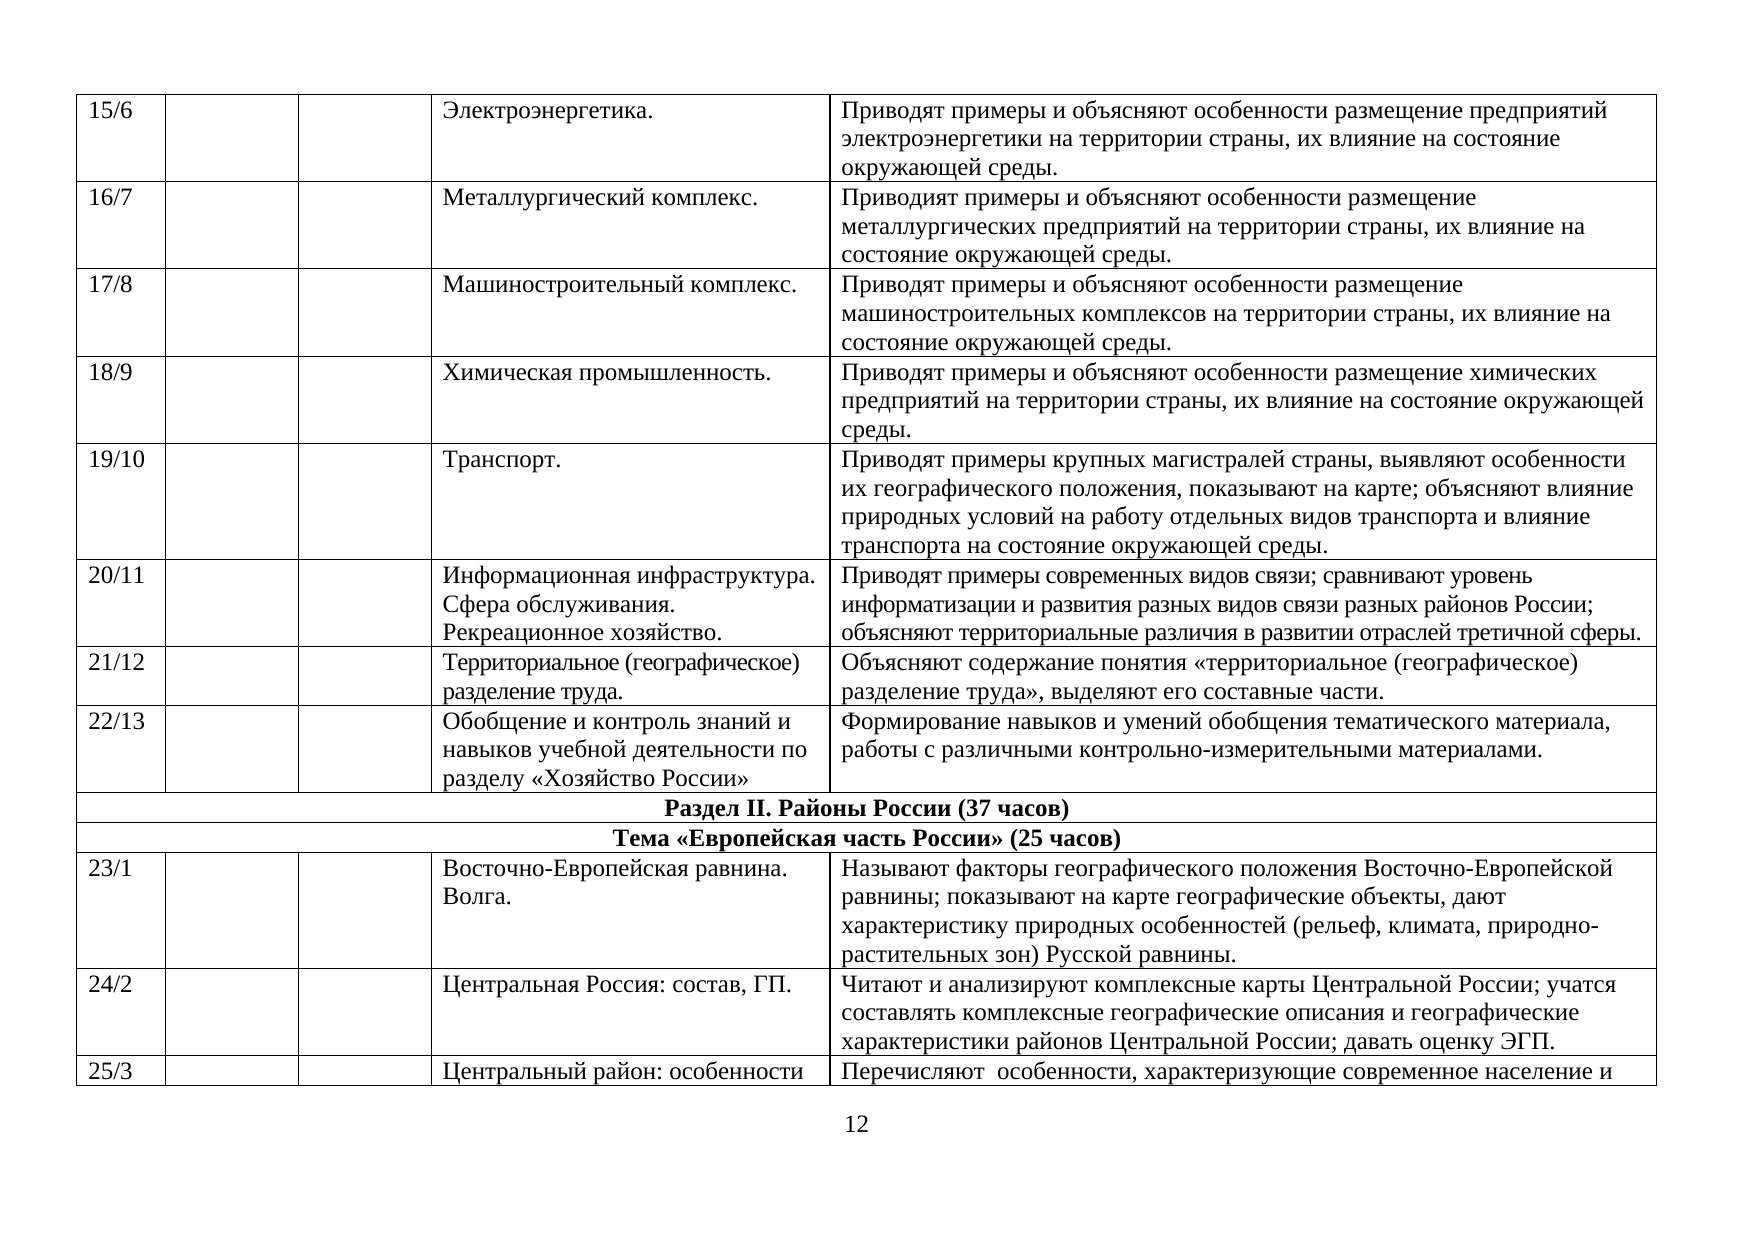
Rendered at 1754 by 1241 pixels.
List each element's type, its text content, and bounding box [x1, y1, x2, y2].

table_cell [299, 647, 431, 705]
table_cell Формирование навыков и умений обобщения тематического материала, работы с различными контрольно-измерительными материалами. [831, 706, 1656, 792]
table_cell [299, 706, 431, 792]
table_cell 25/3 [77, 1056, 165, 1085]
table_cell 21/12 [77, 647, 165, 705]
table_cell [299, 95, 431, 181]
table_cell Тема «Европейская часть России» (25 часов) [77, 823, 1656, 852]
table_cell 23/1 [77, 853, 165, 968]
table_cell Приводият примеры и объясняют особенности размещение металлургических предприятий на территории страны, их влияние на состояние окружающей среды. [831, 182, 1656, 268]
table_cell [299, 969, 431, 1055]
table_cell [166, 1056, 298, 1085]
table_cell Химическая промышленность. [432, 357, 829, 443]
table_cell Объясняют содержание понятия «территориальное (географическое) разделение труда», выделяют его составные части. [831, 647, 1656, 705]
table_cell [831, 1056, 1656, 1085]
table_cell [299, 853, 431, 968]
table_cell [432, 1056, 829, 1085]
table_cell Восточно-Европейская равнина. Волга. [432, 853, 829, 968]
table_cell Машиностроительный комплекс. [432, 269, 829, 356]
table_cell Центральная Россия: состав, ГП. [432, 969, 829, 1055]
table_cell 22/13 [77, 706, 165, 792]
table_cell Транспорт. [432, 444, 829, 559]
table_cell [166, 95, 298, 181]
table_cell [166, 444, 298, 559]
table_cell Раздел II. Районы России (37 часов) [77, 793, 1656, 822]
table_cell Территориальное (географическое) разделение труда. [432, 647, 829, 705]
table_cell Приводят примеры и объясняют особенности размещение предприятий электроэнергетики на территории страны, их влияние на состояние окружающей среды. [831, 95, 1656, 181]
table_cell [299, 560, 431, 646]
table_cell 20/11 [77, 560, 165, 646]
table_cell [166, 269, 298, 356]
table_cell [166, 647, 298, 705]
table_cell [166, 560, 298, 646]
table_cell 19/10 [77, 444, 165, 559]
table_cell [166, 969, 298, 1055]
table_cell Читают и анализируют комплексные карты Центральной России; учатся составлять комплексные географические описания и географические характеристики районов Центральной России; давать оценку ЭГП. [831, 969, 1656, 1055]
table_cell 18/9 [77, 357, 165, 443]
table_cell Информационная инфраструктура. Сфера обслуживания. Рекреационное хозяйство. [432, 560, 829, 646]
table_cell Обобщение и контроль знаний и навыков учебной деятельности по разделу «Хозяйство России» [432, 706, 829, 792]
table_cell [299, 182, 431, 268]
table_cell Металлургический комплекс. [432, 182, 829, 268]
table_cell [166, 853, 298, 968]
table_cell 16/7 [77, 182, 165, 268]
table_cell [299, 269, 431, 356]
table_cell Электроэнергетика. [432, 95, 829, 181]
table_cell [166, 182, 298, 268]
table_cell 24/2 [77, 969, 165, 1055]
table_cell 15/6 [77, 95, 165, 181]
table_cell Приводят примеры крупных магистралей страны, выявляют особенности их географического положения, показывают на карте; объясняют влияние природных условий на работу отдельных видов транспорта и влияние транспорта на состояние окружающей среды. [831, 444, 1656, 559]
table_cell [166, 357, 298, 443]
table_cell [299, 357, 431, 443]
table_cell [299, 1056, 431, 1085]
table_cell Приводят примеры современных видов связи; сравнивают уровень информатизации и развития разных видов связи разных районов России; объясняют территориальные различия в развитии отраслей третичной сферы. [831, 560, 1656, 646]
table_cell Называют факторы географического положения Восточно-Европейской равнины; показывают на карте географические объекты, дают характеристику природных особенностей (рельеф, климата, природно-растительных зон) Русской равнины. [831, 853, 1656, 968]
table_cell [299, 444, 431, 559]
table_cell Приводят примеры и объясняют особенности размещение химических предприятий на территории страны, их влияние на состояние окружающей среды. [831, 357, 1656, 443]
table_cell 17/8 [77, 269, 165, 356]
table_cell [166, 706, 298, 792]
table_cell Приводят примеры и объясняют особенности размещение машиностроительных комплексов на территории страны, их влияние на состояние окружающей среды. [831, 269, 1656, 356]
